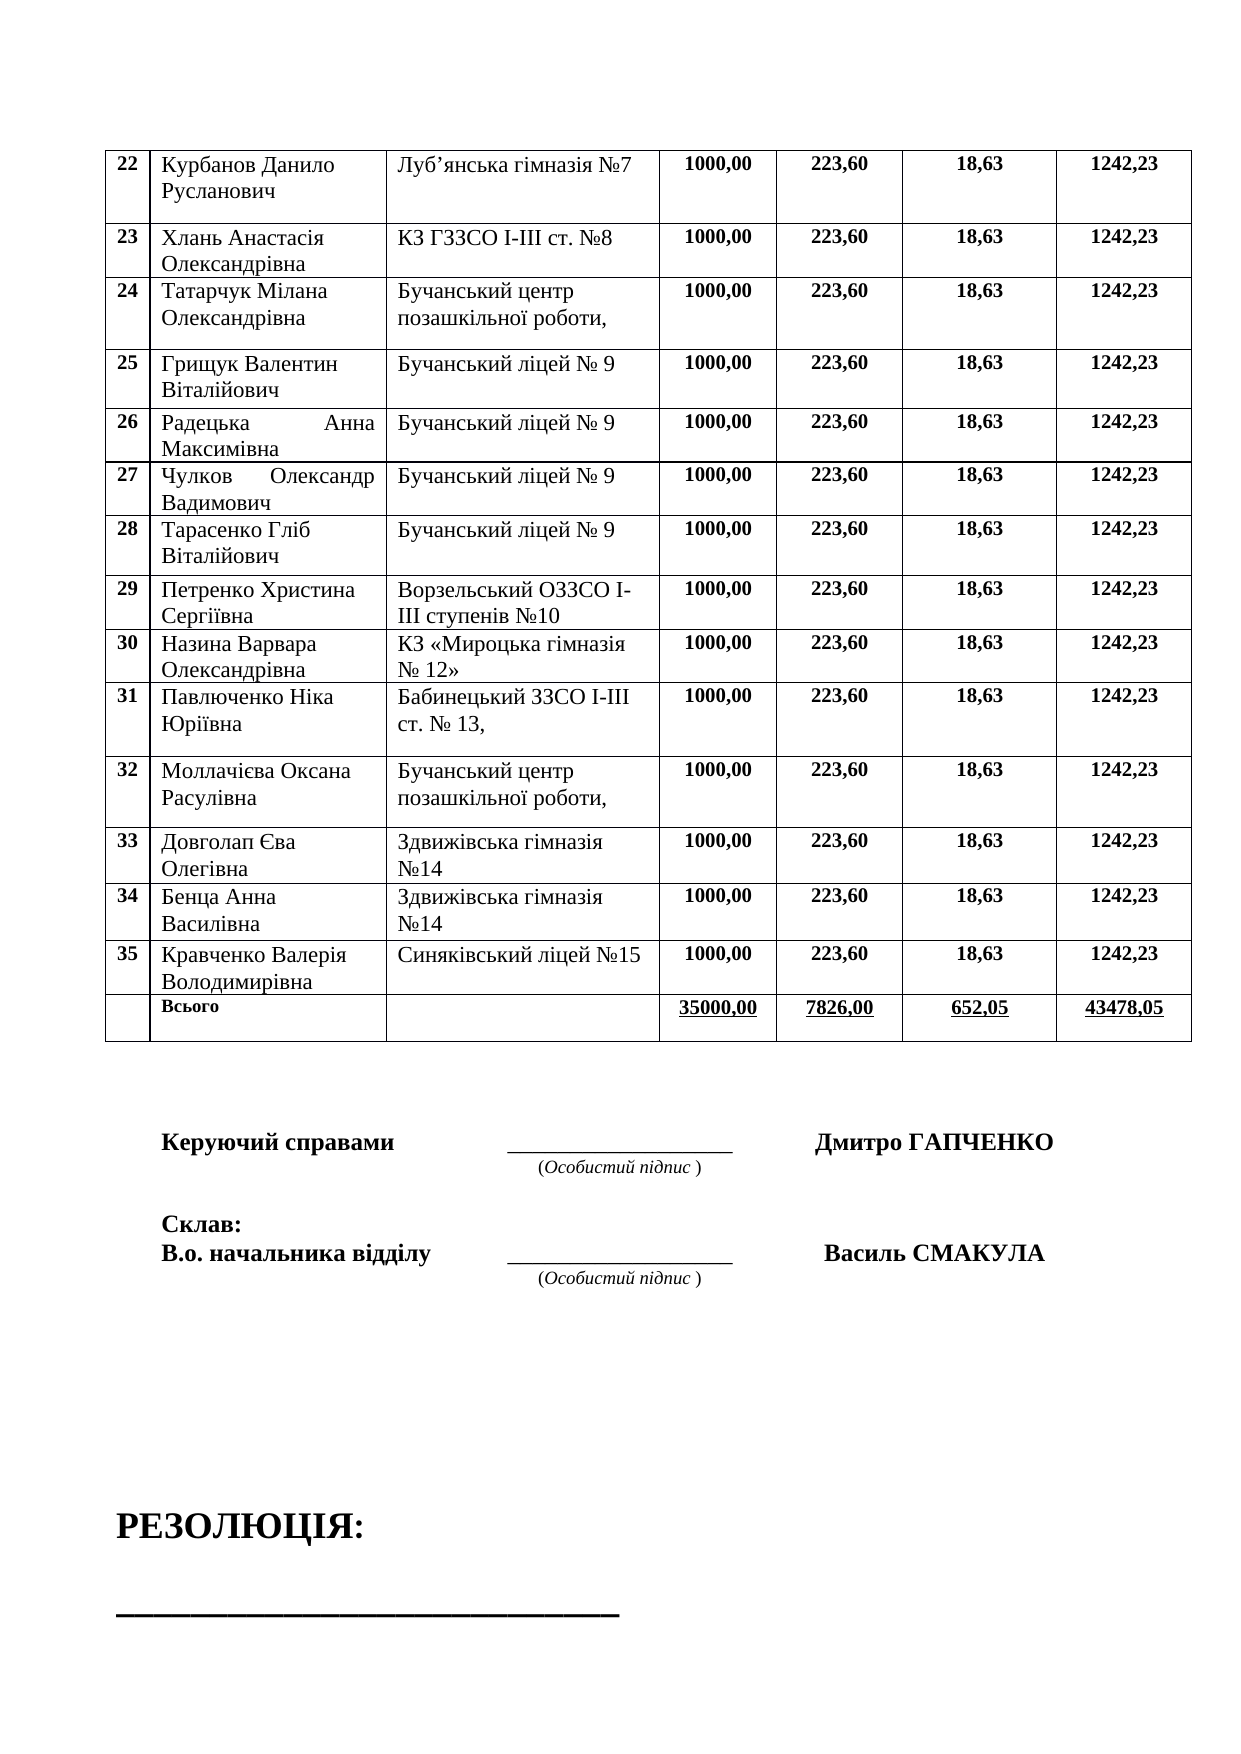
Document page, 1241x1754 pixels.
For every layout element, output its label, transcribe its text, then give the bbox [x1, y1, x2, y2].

table_cell Бенца Анна Василівна [151, 884, 386, 940]
table_cell 1000,00 [660, 151, 776, 223]
table_cell 1000,00 [660, 884, 776, 940]
table_cell 28 [106, 516, 149, 575]
table_cell 223,60 [777, 576, 902, 628]
table_cell 1242,23 [1057, 757, 1191, 827]
table_cell 1000,00 [660, 576, 776, 628]
table_cell 24 [106, 278, 149, 349]
table_cell 223,60 [777, 683, 902, 756]
table_cell Радецька Анна Максимівна [151, 409, 386, 461]
table_cell 1242,23 [1057, 884, 1191, 940]
table_cell Здвижівська гімназія №14 [387, 828, 659, 882]
table_cell 223,60 [777, 224, 902, 277]
table_cell Всього [151, 995, 386, 1041]
table_cell Павлюченко Ніка Юріївна [151, 683, 386, 756]
table_cell 43478,05 [1057, 995, 1191, 1041]
table_cell Татарчук Мілана Олександрівна [151, 278, 386, 349]
table_cell 223,60 [777, 463, 902, 515]
table_cell Ворзельський ОЗЗСО І-ІІІ ступенів №10 [387, 576, 659, 628]
table_cell 18,63 [903, 463, 1056, 515]
table_cell Петренко Христина Сергіївна [151, 576, 386, 628]
table_cell 27 [106, 463, 149, 515]
table_cell Кравченко Валерія Володимирівна [151, 941, 386, 994]
table_cell 23 [106, 224, 149, 277]
table_cell 31 [106, 683, 149, 756]
table_cell 18,63 [903, 278, 1056, 349]
table_cell 223,60 [777, 941, 902, 994]
table_cell 223,60 [777, 884, 902, 940]
table_cell 1242,23 [1057, 683, 1191, 756]
table_cell Моллачієва Оксана Расулівна [151, 757, 386, 827]
table_cell 18,63 [903, 516, 1056, 575]
table_cell 18,63 [903, 630, 1056, 682]
table_cell 30 [106, 630, 149, 682]
table_cell Хлань Анастасія Олександрівна [151, 224, 386, 277]
table_header Керуючий справами [150, 1127, 461, 1209]
table_cell 1000,00 [660, 828, 776, 882]
table_cell Чулков Олександр Вадимович [151, 463, 386, 515]
table_cell Здвижівська гімназія №14 [387, 884, 659, 940]
table_cell Синяківський ліцей №15 [387, 941, 659, 994]
table_cell 1242,23 [1057, 278, 1191, 349]
table_cell 22 [106, 151, 149, 223]
table_cell Назина Варвара Олександрівна [151, 630, 386, 682]
table_cell 652,05 [903, 995, 1056, 1041]
table_cell 1242,23 [1057, 350, 1191, 408]
table_cell Бабинецький ЗЗСО І-ІІІ ст. № 13, [387, 683, 659, 756]
table_cell 1000,00 [660, 683, 776, 756]
table_cell 25 [106, 350, 149, 408]
table_cell 1000,00 [660, 463, 776, 515]
table_cell 7826,00 [777, 995, 902, 1041]
table_cell Бучанський ліцей № 9 [387, 409, 659, 461]
table_cell Склав: В.о. начальника відділу [150, 1210, 461, 1321]
table_cell 1242,23 [1057, 516, 1191, 575]
table_cell 18,63 [903, 409, 1056, 461]
table_cell 18,63 [903, 941, 1056, 994]
table_cell 1000,00 [660, 278, 776, 349]
table_cell Бучанський ліцей № 9 [387, 350, 659, 408]
table_cell 1242,23 [1057, 409, 1191, 461]
table_cell __________________ (Особистий підпис ) [461, 1210, 779, 1321]
table_cell 223,60 [777, 409, 902, 461]
table_cell Бучанський ліцей № 9 [387, 463, 659, 515]
table_cell 33 [106, 828, 149, 882]
table_cell 29 [106, 576, 149, 628]
table_cell 18,63 [903, 576, 1056, 628]
table_cell 1000,00 [660, 409, 776, 461]
table_cell 223,60 [777, 757, 902, 827]
table_cell КЗ «Мироцька гімназія № 12» [387, 630, 659, 682]
table_cell Тарасенко Гліб Віталійович [151, 516, 386, 575]
table_cell Василь СМАКУЛА [779, 1210, 1090, 1321]
table_cell 32 [106, 757, 149, 827]
table_cell 1242,23 [1057, 224, 1191, 277]
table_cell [387, 151, 659, 223]
table_cell КЗ ГЗЗСО І-ІІІ ст. №8 [387, 224, 659, 277]
table_cell 223,60 [777, 151, 902, 223]
table_cell 1000,00 [660, 630, 776, 682]
table_cell 223,60 [777, 350, 902, 408]
table_header Дмитро ГАПЧЕНКО [779, 1127, 1090, 1209]
table_cell 18,63 [903, 828, 1056, 882]
table_cell 1242,23 [1057, 941, 1191, 994]
table_cell 1242,23 [1057, 828, 1191, 882]
table_cell 223,60 [777, 828, 902, 882]
table_cell 1242,23 [1057, 630, 1191, 682]
table_cell Довголап Єва Олегівна [151, 828, 386, 882]
table_cell 1000,00 [660, 350, 776, 408]
table_cell Грищук Валентин Віталійович [151, 350, 386, 408]
table_cell Бучанський центр позашкільної роботи, [387, 757, 659, 827]
table_cell 34 [106, 884, 149, 940]
table_cell 1242,23 [1057, 463, 1191, 515]
table_cell 18,63 [903, 224, 1056, 277]
table_cell Курбанов Данило Русланович [151, 151, 386, 223]
table_cell 1242,23 [1057, 576, 1191, 628]
table_cell 1000,00 [660, 941, 776, 994]
table_cell 1000,00 [660, 757, 776, 827]
table_cell 18,63 [903, 884, 1056, 940]
table_cell Бучанський центр позашкільної роботи, [387, 278, 659, 349]
table_cell [106, 995, 149, 1041]
table_cell 1000,00 [660, 516, 776, 575]
table_header __________________ (Особистий підпис ) [461, 1127, 779, 1209]
table_cell 18,63 [903, 757, 1056, 827]
table_cell Бучанський ліцей № 9 [387, 516, 659, 575]
table_cell 223,60 [777, 278, 902, 349]
table_cell 35 [106, 941, 149, 994]
table_cell 223,60 [777, 516, 902, 575]
table_cell 35000,00 [660, 995, 776, 1041]
table_cell 26 [106, 409, 149, 461]
table_cell [387, 995, 659, 1041]
table_cell 1000,00 [660, 224, 776, 277]
table_cell 18,63 [903, 350, 1056, 408]
table_cell 18,63 [903, 683, 1056, 756]
table_cell 18,63 [903, 151, 1056, 223]
table_cell 1242,23 [1057, 151, 1191, 223]
table_cell 223,60 [777, 630, 902, 682]
